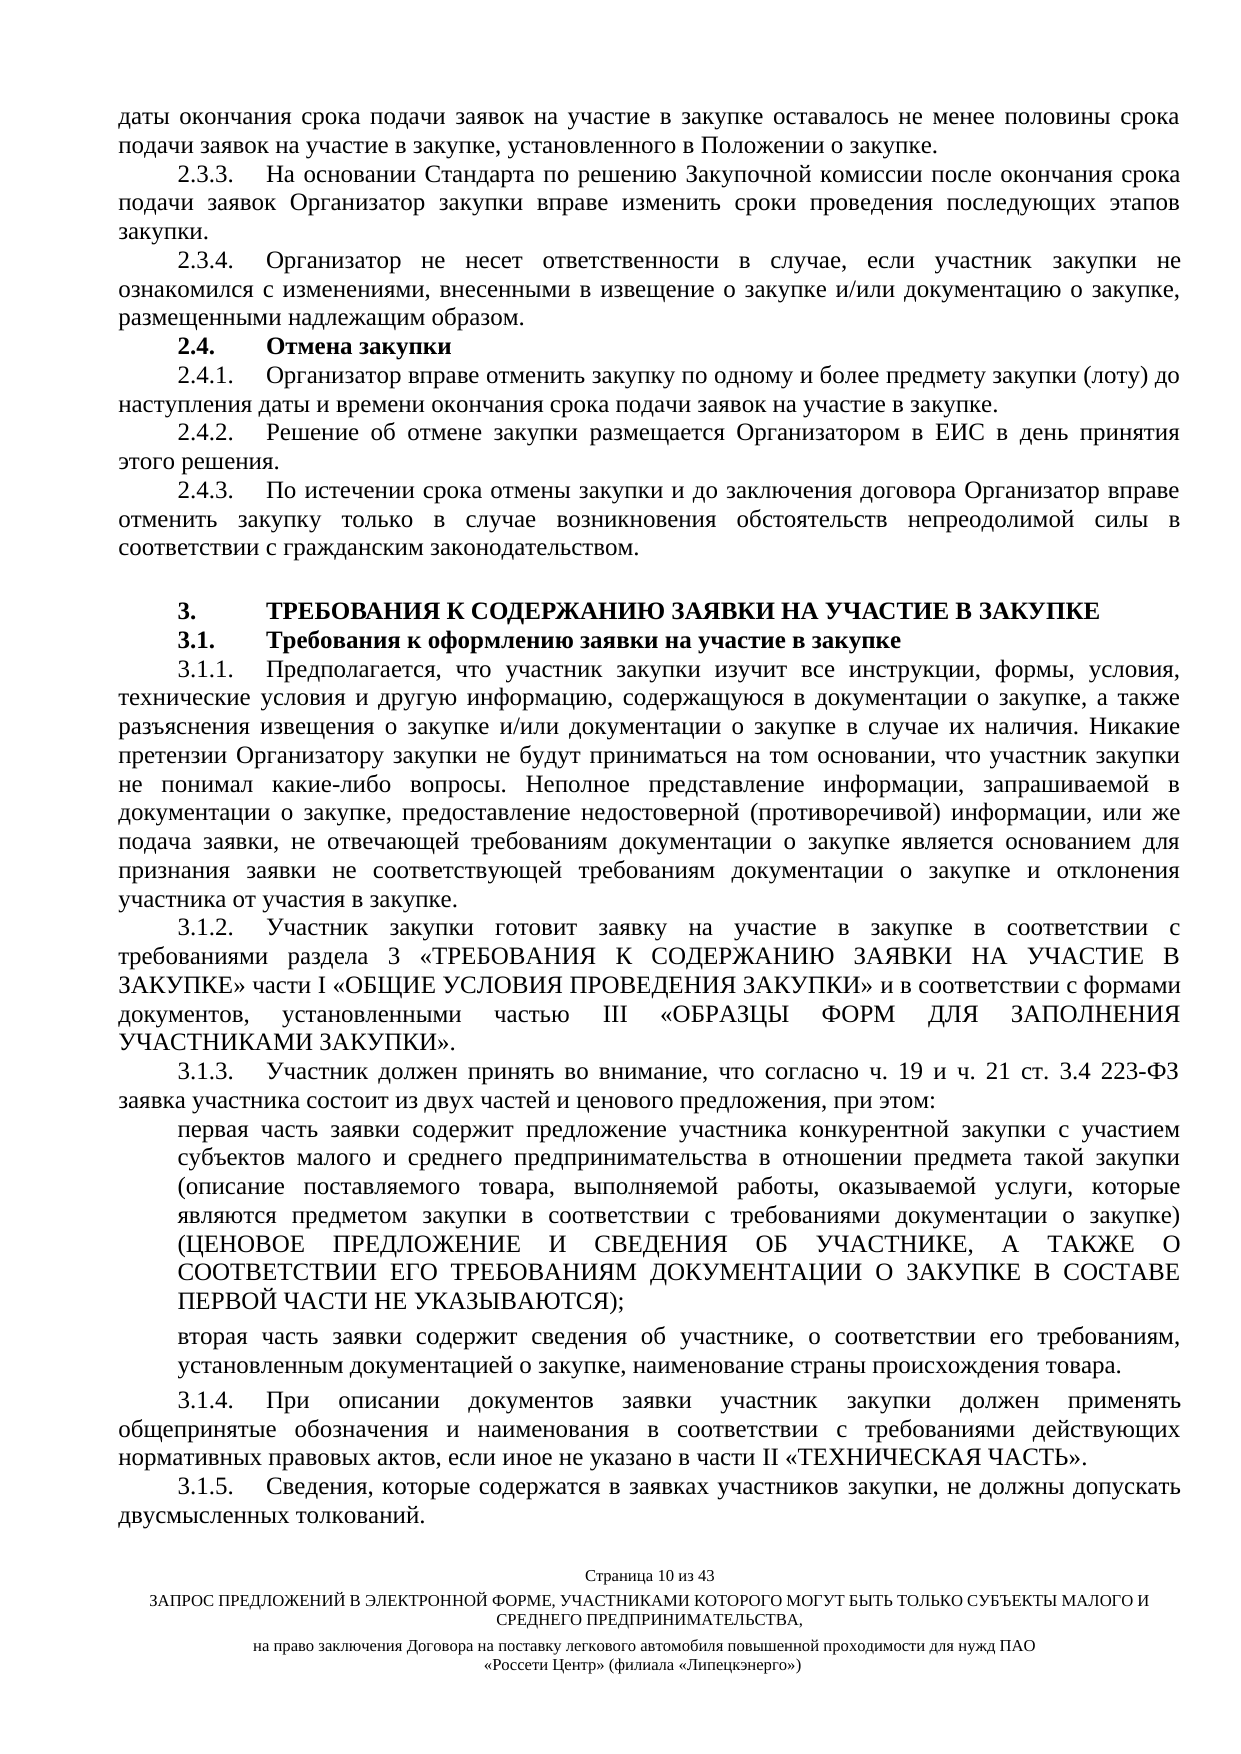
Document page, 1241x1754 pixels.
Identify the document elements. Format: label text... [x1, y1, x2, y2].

subtitle Организатор не несет ответственности в случае, если участник закупки не ознакомился с изменениями, внесенными в извещение о закупке и/или документацию о закупке, размещенными надлежащим образом. [118, 245, 1181, 331]
subtitle Предполагается, что участник закупки изучит все инструкции, формы, условия, технические условия и другую информацию, содержащуюся в документации о закупке, а также разъяснения извещения о закупке и/или документации о закупке в случае их наличия. Никакие претензии Организатору закупки не будут приниматься на том основании, что участник закупки не понимал какие-либо вопросы. Неполное представление информации, запрашиваемой в документации о закупке, предоставление недостоверной (противоречивой) информации, или же подача заявки, не отвечающей требованиям документации о закупке является основанием для признания заявки не соответствующей требованиям документации о закупке и отклонения участника от участия в закупке. [118, 654, 1181, 912]
subtitle Требования к оформлению заявки на участие в закупке [118, 625, 1181, 654]
subtitle При описании документов заявки участник закупки должен применять общепринятые обозначения и наименования в соответствии с требованиями действующих нормативных правовых актов, если иное не указано в части II «ТЕХНИЧЕСКАЯ ЧАСТЬ». [118, 1385, 1181, 1471]
subtitle Решение об отмене закупки размещается Организатором в ЕИС в день принятия этого решения. [118, 417, 1181, 475]
text первая часть заявки содержит предложение участника конкурентной закупки с участием субъектов малого и среднего предпринимательства в отношении предмета такой закупки (описание поставляемого товара, выполняемой работы, оказываемой услуги, которые являются предметом закупки в соответствии с требованиями документации о закупке) (ЦЕНОВОЕ ПРЕДЛОЖЕНИЕ И СВЕДЕНИЯ ОБ УЧАСТНИКЕ, А ТАКЖЕ О СООТВЕТСТВИИ ЕГО ТРЕБОВАНИЯМ ДОКУМЕНТАЦИИ О ЗАКУПКЕ В СОСТАВЕ ПЕРВОЙ ЧАСТИ НЕ УКАЗЫВАЮТСЯ); [177, 1114, 1181, 1315]
subtitle Участник должен принять во внимание, что согласно ч. 19 и ч. 21 ст. 3.4 223-ФЗ заявка участника состоит из двух частей и ценового предложения, при этом: [118, 1056, 1181, 1114]
subtitle Участник закупки готовит заявку на участие в закупке в соответствии с требованиями раздела 3 «ТРЕБОВАНИЯ К СОДЕРЖАНИЮ ЗАЯВКИ НА УЧАСТИЕ В ЗАКУПКЕ» части I «ОБЩИЕ УСЛОВИЯ ПРОВЕДЕНИЯ ЗАКУПКИ» и в соответствии с формами документов, установленными частью III «ОБРАЗЦЫ ФОРМ ДЛЯ ЗАПОЛНЕНИЯ УЧАСТНИКАМИ ЗАКУПКИ». [118, 912, 1181, 1056]
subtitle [118, 101, 1181, 159]
subtitle Отмена закупки [118, 331, 1181, 360]
subtitle На основании Стандарта по решению Закупочной комиссии после окончания срока подачи заявок Организатор закупки вправе изменить сроки проведения последующих этапов закупки. [118, 159, 1181, 245]
subtitle По истечении срока отмены закупки и до заключения договора Организатор вправе отменить закупку только в случае возникновения обстоятельств непреодолимой силы в соответствии с гражданским законодательством. [118, 475, 1181, 561]
subtitle Организатор вправе отменить закупку по одному и более предмету закупки (лоту) до наступления даты и времени окончания срока подачи заявок на участие в закупке. [118, 360, 1181, 417]
text вторая часть заявки содержит сведения об участнике, о соответствии его требованиям, установленным документацией о закупке, наименование страны происхождения товара. [177, 1321, 1181, 1379]
subtitle Сведения, которые содержатся в заявках участников закупки, не должны допускать двусмысленных толкований. [118, 1471, 1181, 1529]
subtitle ТРЕБОВАНИЯ К СОДЕРЖАНИЮ ЗАЯВКИ НА УЧАСТИЕ В ЗАКУПКЕ [118, 596, 1181, 625]
